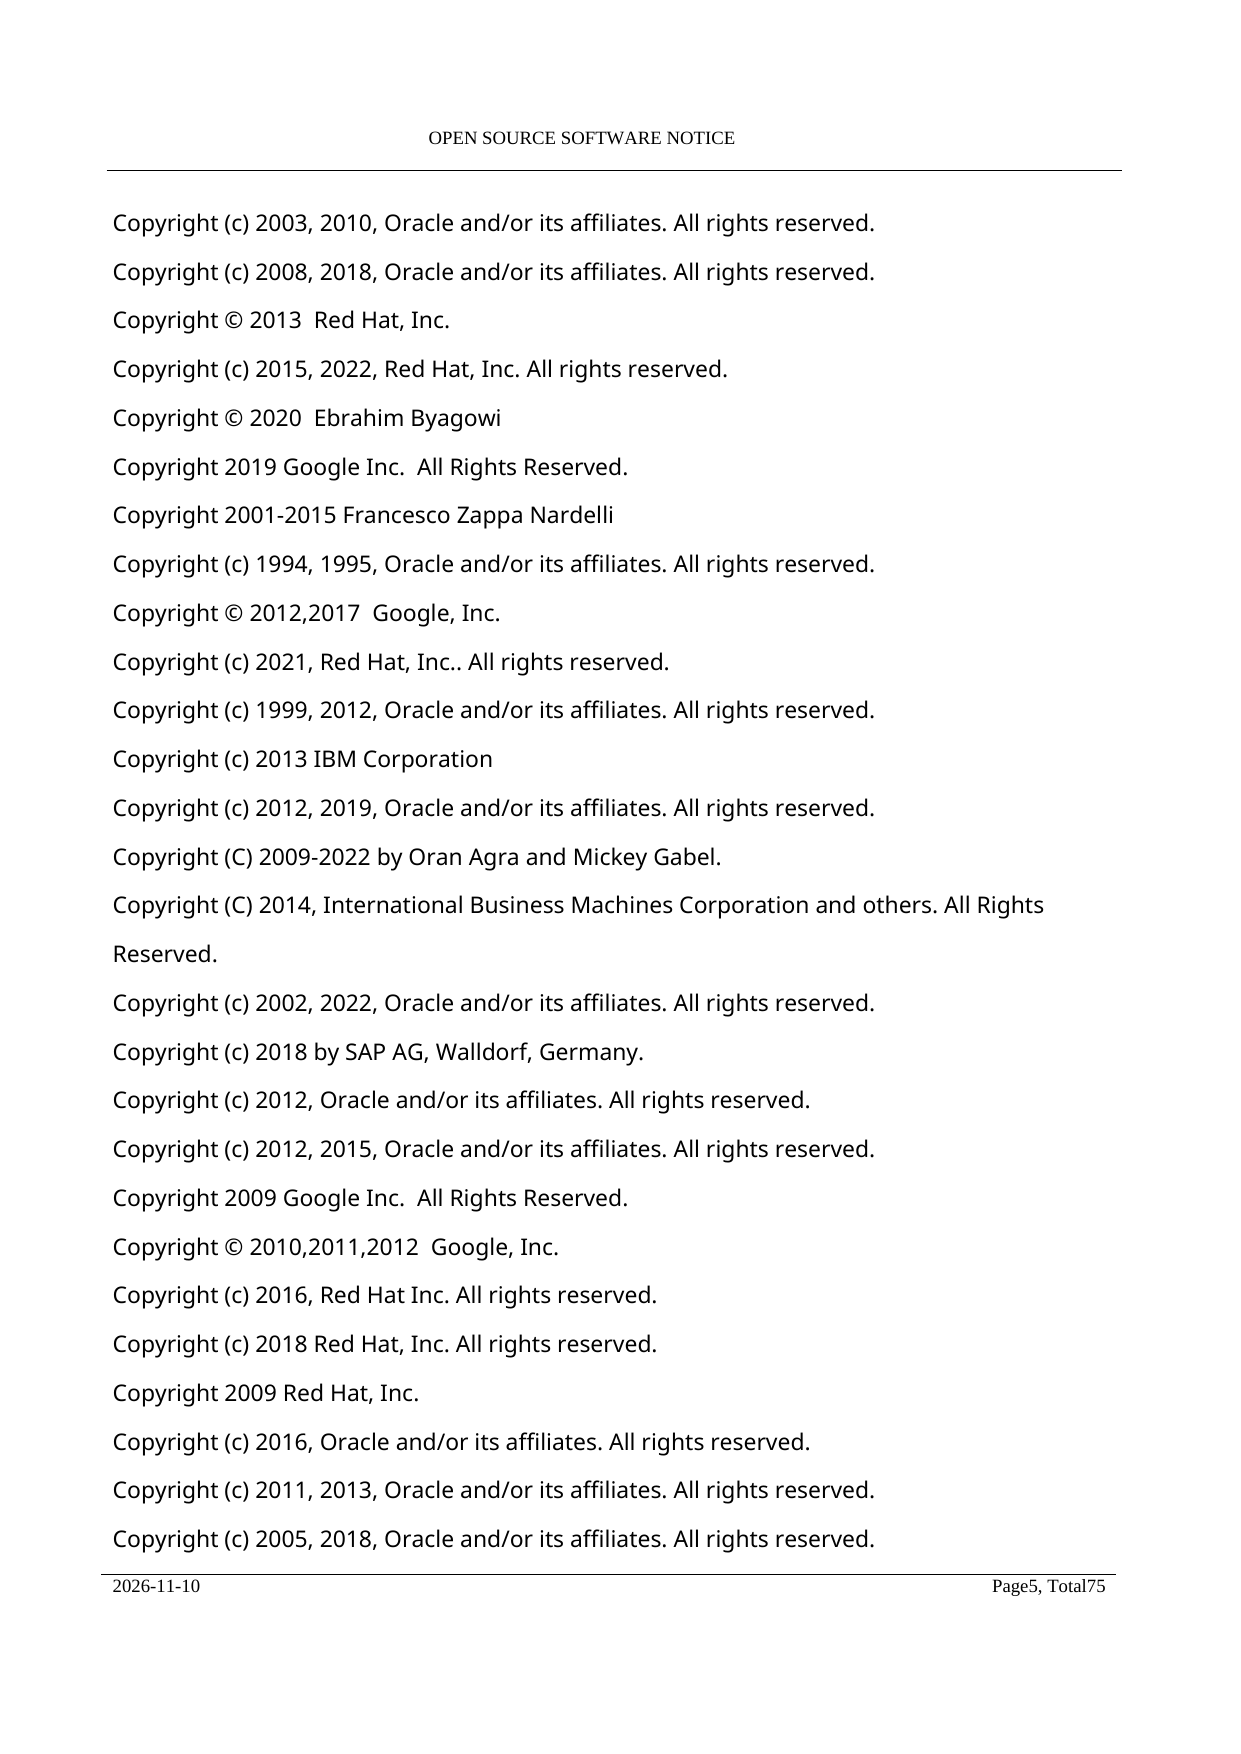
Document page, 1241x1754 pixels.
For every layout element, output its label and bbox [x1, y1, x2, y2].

text [112, 206, 1128, 1555]
